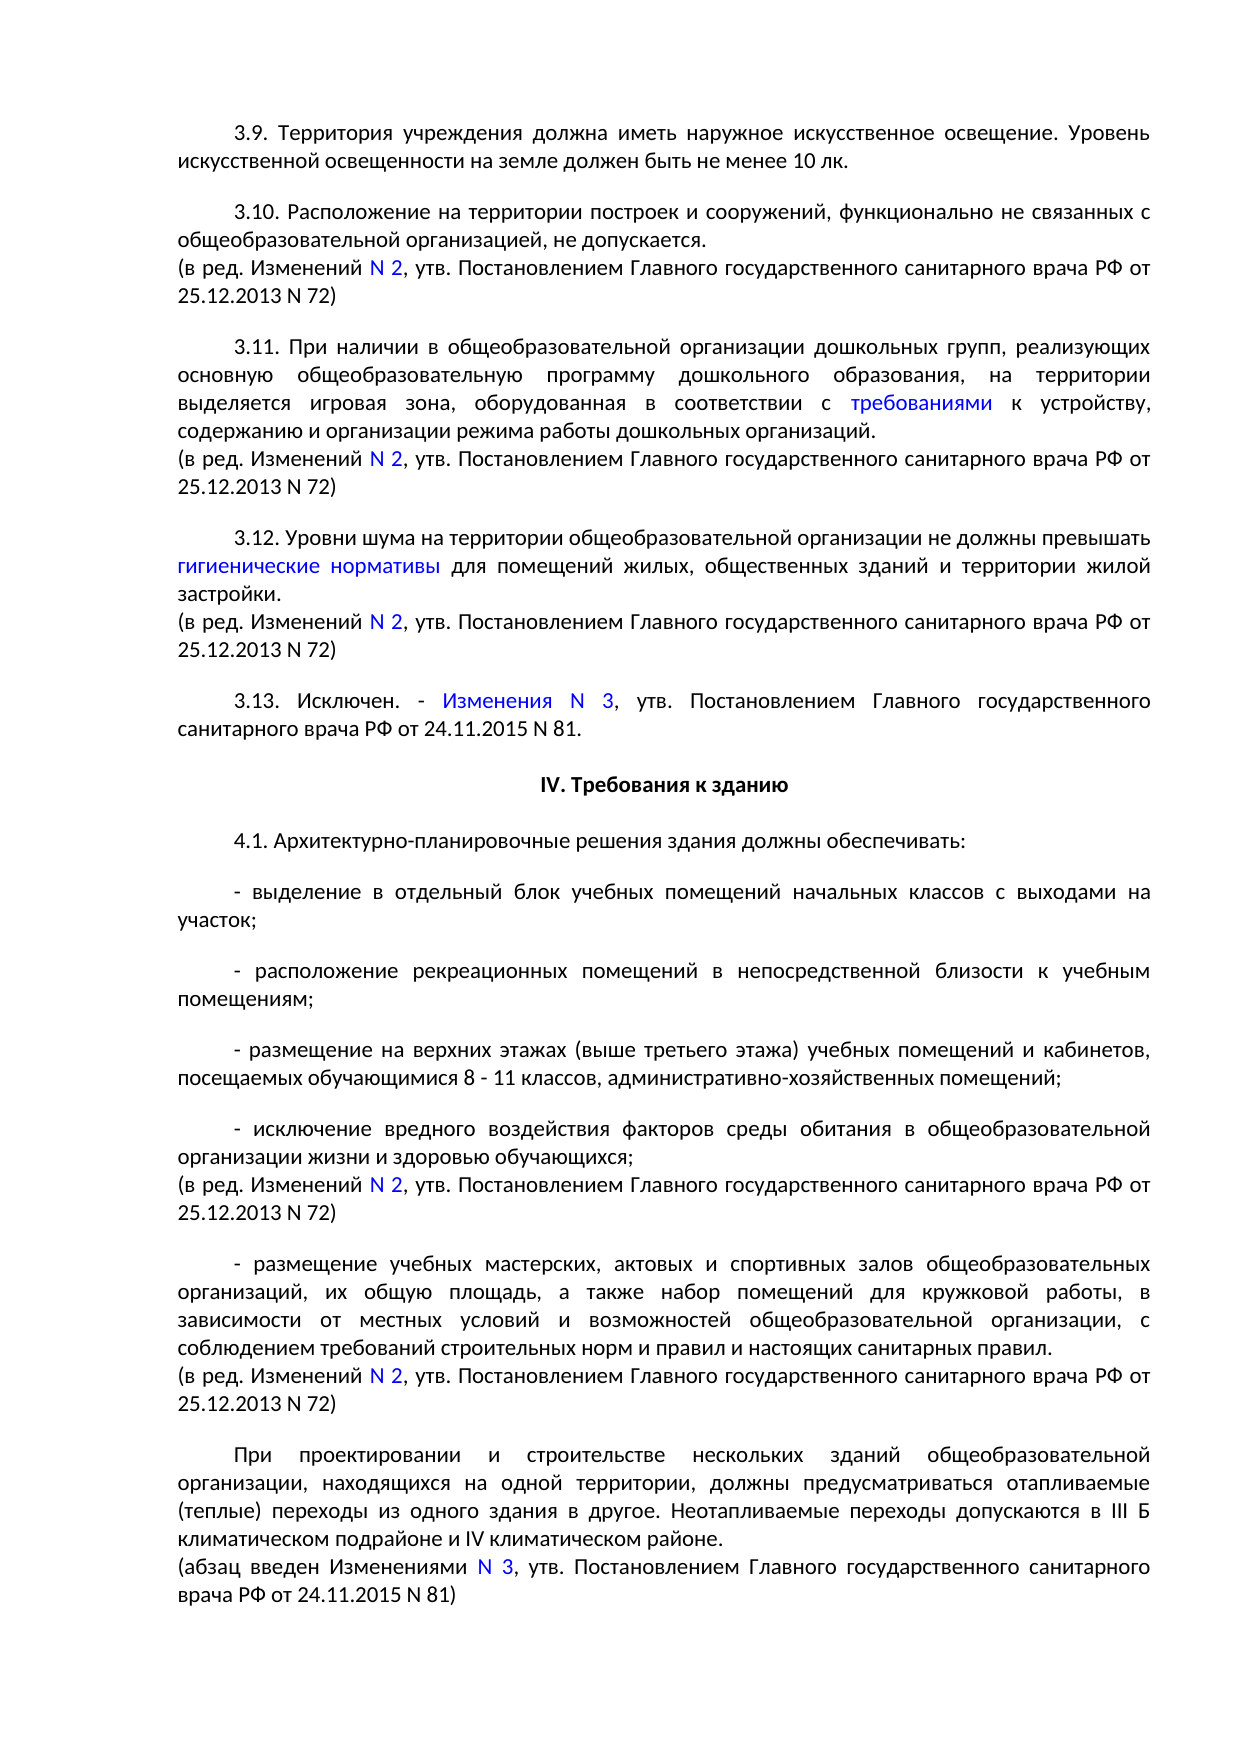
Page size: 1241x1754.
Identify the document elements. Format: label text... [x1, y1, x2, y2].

text 4.1. Архитектурно-планировочные решения здания должны обеспечивать: [177, 826, 1152, 854]
text - исключение вредного воздействия факторов среды обитания в общеобразовательной организации жизни и здоровью обучающихся; [177, 1114, 1152, 1170]
title IV. Требования к зданию [177, 770, 1152, 798]
text - расположение рекреационных помещений в непосредственной близости к учебным помещениям; [177, 956, 1152, 1012]
text (в ред. Изменений N 2, утв. Постановлением Главного государственного санитарного врача РФ от 25.12.2013 N 72) [177, 607, 1152, 663]
text (в ред. Изменений N 2, утв. Постановлением Главного государственного санитарного врача РФ от 25.12.2013 N 72) [177, 1361, 1152, 1417]
text (абзац введен Изменениями N 3, утв. Постановлением Главного государственного санитарного врача РФ от 24.11.2015 N 81) [177, 1552, 1152, 1608]
text - размещение на верхних этажах (выше третьего этажа) учебных помещений и кабинетов, посещаемых обучающимися 8 - 11 классов, административно-хозяйственных помещений; [177, 1035, 1152, 1091]
text - выделение в отдельный блок учебных помещений начальных классов с выходами на участок; [177, 877, 1152, 933]
text (в ред. Изменений N 2, утв. Постановлением Главного государственного санитарного врача РФ от 25.12.2013 N 72) [177, 1170, 1152, 1226]
text (в ред. Изменений N 2, утв. Постановлением Главного государственного санитарного врача РФ от 25.12.2013 N 72) [177, 444, 1152, 500]
text 3.13. Исключен. - Изменения N 3, утв. Постановлением Главного государственного санитарного врача РФ от 24.11.2015 N 81. [177, 686, 1152, 742]
text 3.10. Расположение на территории построек и сооружений, функционально не связанных с общеобразовательной организацией, не допускается. [177, 197, 1152, 253]
text При проектировании и строительстве нескольких зданий общеобразовательной организации, находящихся на одной территории, должны предусматриваться отапливаемые (теплые) переходы из одного здания в другое. Неотапливаемые переходы допускаются в III Б климатическом подрайоне и IV климатическом районе. [177, 1440, 1152, 1552]
text 3.9. Территория учреждения должна иметь наружное искусственное освещение. Уровень искусственной освещенности на земле должен быть не менее 10 лк. [177, 118, 1152, 174]
text - размещение учебных мастерских, актовых и спортивных залов общеобразовательных организаций, их общую площадь, а также набор помещений для кружковой работы, в зависимости от местных условий и возможностей общеобразовательной организации, с соблюдением требований строительных норм и правил и настоящих санитарных правил. [177, 1249, 1152, 1361]
text (в ред. Изменений N 2, утв. Постановлением Главного государственного санитарного врача РФ от 25.12.2013 N 72) [177, 253, 1152, 309]
text 3.11. При наличии в общеобразовательной организации дошкольных групп, реализующих основную общеобразовательную программу дошкольного образования, на территории выделяется игровая зона, оборудованная в соответствии с требованиями к устройству, содержанию и организации режима работы дошкольных организаций. [177, 332, 1152, 444]
text 3.12. Уровни шума на территории общеобразовательной организации не должны превышать гигиенические нормативы для помещений жилых, общественных зданий и территории жилой застройки. [177, 523, 1152, 607]
